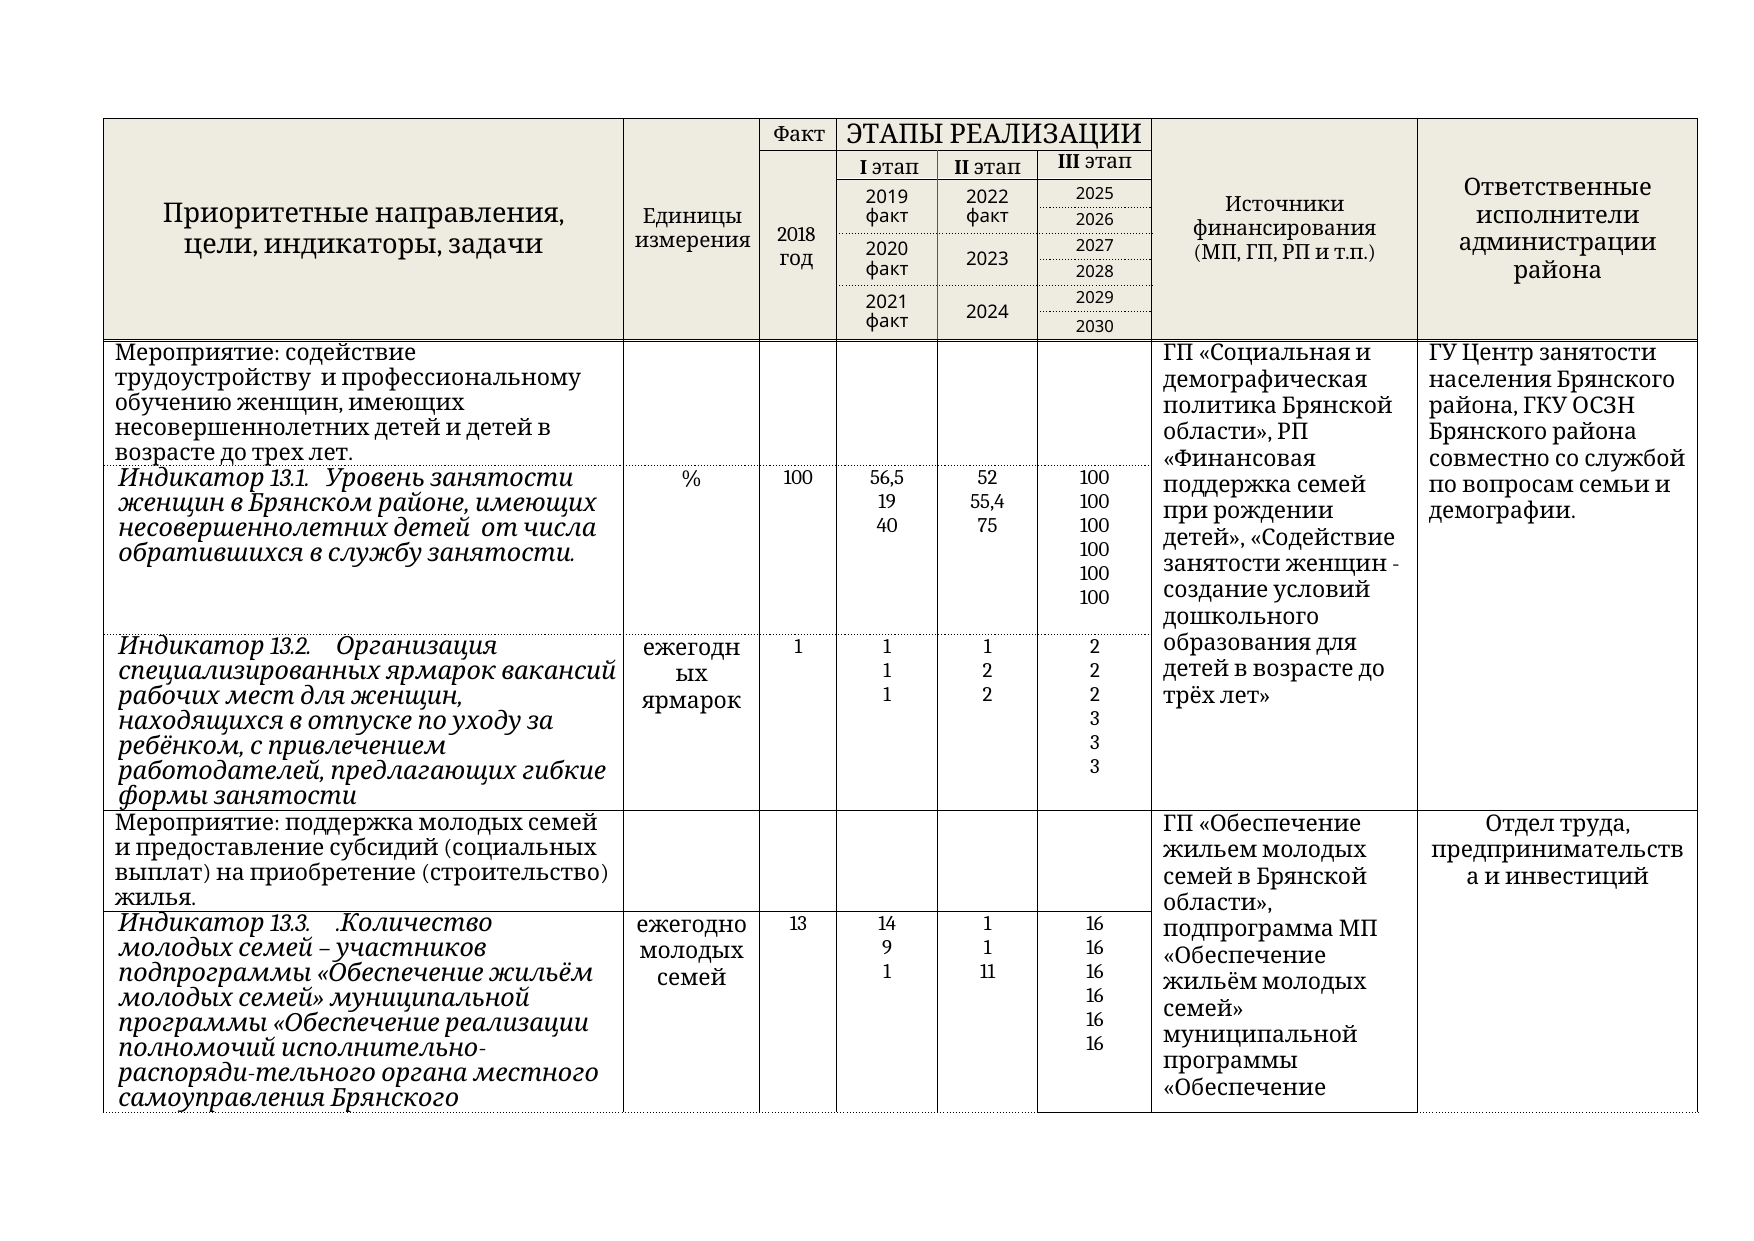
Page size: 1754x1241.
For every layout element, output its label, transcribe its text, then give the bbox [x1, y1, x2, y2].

table_cell [760, 342, 836, 465]
table_cell 2022 факт [938, 180, 1037, 233]
table_cell [624, 342, 759, 465]
table_cell 2025 [1038, 180, 1151, 207]
table_header Единицы измерения [624, 119, 759, 339]
table_header Ответственные исполнители администрации района [1418, 119, 1697, 339]
table_cell ГУ Центр занятости населения Брянского района, ГКУ ОСЗН Брянского района совместно со службой по вопросам семьи и демографии. [1418, 342, 1697, 810]
table_header Приоритетные направления, цели, индикаторы, задачи [104, 119, 623, 339]
table_cell 2020 факт [837, 233, 937, 285]
table_cell III этап [1038, 151, 1151, 178]
table_cell 2028 [1038, 259, 1151, 285]
table_cell 2021 факт [837, 285, 937, 339]
table_cell [837, 342, 937, 465]
table_cell 100 100 100 100 100 100 [1038, 465, 1151, 634]
table_cell 2019 факт [837, 180, 937, 233]
table_cell [1038, 811, 1151, 911]
table_cell ежегодно молодых семей [624, 912, 759, 1112]
table_cell 100 [760, 465, 836, 634]
table_cell [624, 811, 759, 911]
table_cell % [624, 465, 759, 634]
table_cell Отдел труда, предпринимательства и инвестиций [1418, 811, 1697, 1112]
table_header Факт [760, 119, 836, 150]
table_cell 2030 [1038, 311, 1151, 339]
table_cell 1 2 2 [938, 634, 1037, 810]
table_cell Организация специализированных ярмарок вакансий рабочих мест для женщин, находящихся в отпуске по уходу за ребёнком, с привлечением работодателей, предлагающих гибкие формы занятости [104, 634, 623, 810]
table_cell 2024 [938, 285, 1037, 339]
table_cell [760, 811, 836, 911]
table_cell II этап [938, 151, 1037, 178]
table_cell 14 9 1 [837, 912, 937, 1112]
table_header Источники финансирования (МП, ГП, РП и т.п.) [1152, 119, 1417, 339]
table_cell Уровень занятости женщин в Брянском районе, имеющих несовершеннолетних детей от числа обратившихся в службу занятости. [104, 465, 623, 634]
table_cell ежегодных ярмарок [624, 634, 759, 810]
table_cell [1038, 342, 1151, 465]
table_cell [938, 342, 1037, 465]
table_cell 2023 [938, 233, 1037, 285]
table_cell 1 [760, 634, 836, 810]
table_cell I этап [837, 151, 937, 178]
table_cell Мероприятие: поддержка молодых семей и предоставление субсидий (социальных выплат) на приобретение (строительство) жилья. [104, 811, 623, 911]
table_cell 2029 [1038, 285, 1151, 311]
table_cell [837, 811, 937, 911]
table_cell 1 1 1 [837, 634, 937, 810]
table_header ЭТАПЫ РЕАЛИЗАЦИИ [837, 119, 1151, 150]
table_cell 1 1 11 [938, 912, 1037, 1112]
table_cell 2027 [1038, 233, 1151, 259]
table_cell 16 16 16 16 16 16 [1038, 912, 1151, 1112]
table_cell Мероприятие: содействие трудоустройству и профессиональному обучению женщин, имеющих несовершеннолетних детей и детей в возрасте до трех лет. [104, 342, 623, 465]
table_cell ГП «Социальная и демографическая политика Брянской области», РП «Финансовая поддержка семей при рождении детей», «Содействие занятости женщин - создание условий дошкольного образования для детей в возрасте до трёх лет» [1152, 342, 1417, 810]
table_cell [938, 811, 1037, 911]
table_cell 2 2 2 3 3 3 [1038, 634, 1151, 810]
table_cell 52 55,4 75 [938, 465, 1037, 634]
table_cell ГП «Обеспечение жильем молодых семей в Брянской области», подпрограмма МП «Обеспечение жильём молодых семей» муниципальной программы «Обеспечение реализации полномочий исполнительно-распорядительного органа местного самоуправления Брянского муниципального района» [1152, 811, 1417, 1112]
table_cell 2018 год [760, 151, 836, 339]
table_cell 13 [760, 912, 836, 1112]
table_cell 56,5 19 40 [837, 465, 937, 634]
table_cell 2026 [1038, 207, 1151, 233]
